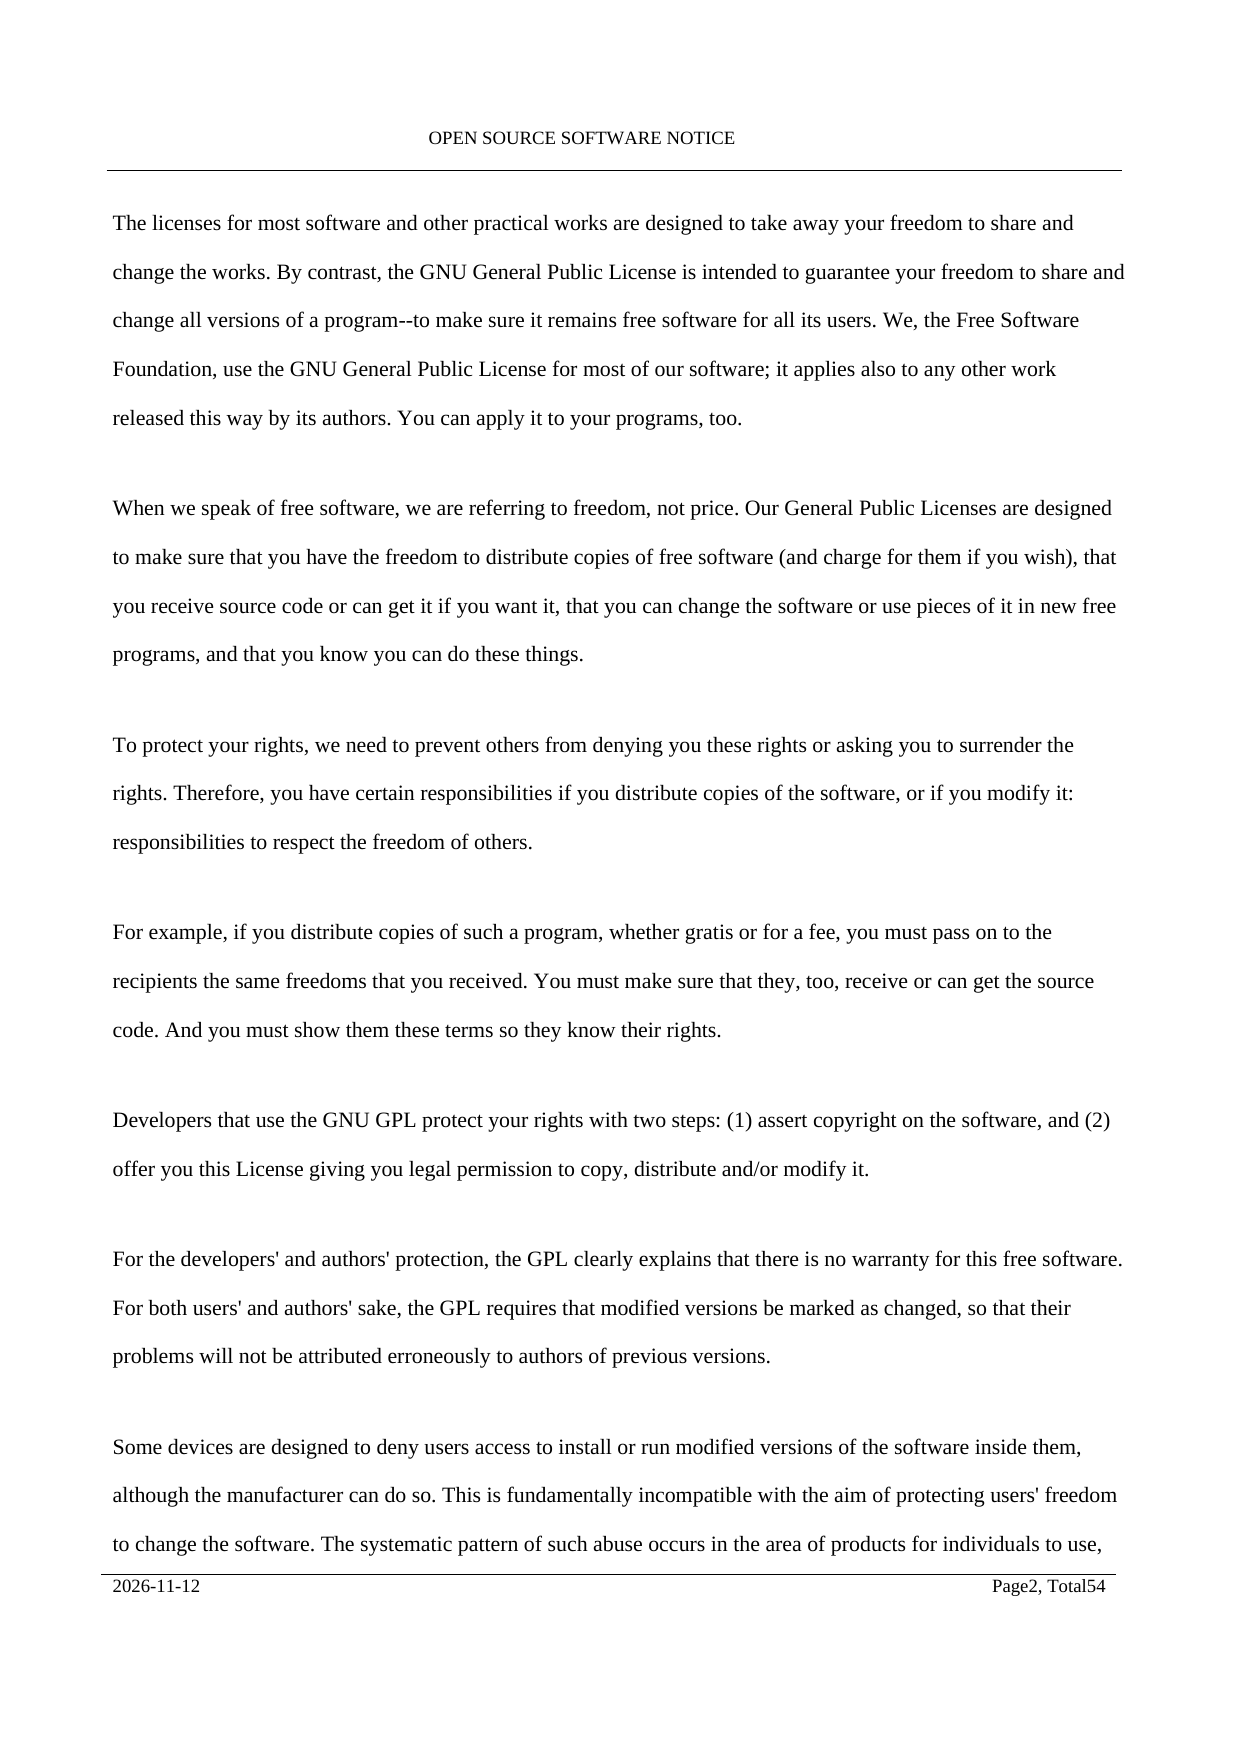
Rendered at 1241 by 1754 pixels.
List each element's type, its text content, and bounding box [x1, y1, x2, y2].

text To protect your rights, we need to prevent others from denying you these rights or asking you to surrender the rights. Therefore, you have certain responsibilities if you distribute copies of the software, or if you modify it: responsibilities to respect the freedom of others. [112, 728, 1128, 858]
text For example, if you distribute copies of such a program, whether gratis or for a fee, you must pass on to the recipients the same freedoms that you received. You must make sure that they, too, receive or can get the source code. And you must show them these terms so they know their rights. [112, 916, 1128, 1046]
text Developers that use the GNU GPL protect your rights with two steps: (1) assert copyright on the software, and (2) offer you this License giving you legal permission to copy, distribute and/or modify it. [112, 1103, 1128, 1185]
text For the developers' and authors' protection, the GPL clearly explains that there is no warranty for this free software. For both users' and authors' sake, the GPL requires that modified versions be marked as changed, so that their problems will not be attributed erroneously to authors of previous versions. [112, 1242, 1128, 1372]
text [112, 1430, 1128, 1560]
text The licenses for most software and other practical works are designed to take away your freedom to share and change the works. By contrast, the GNU General Public License is intended to guarantee your freedom to share and change all versions of a program--to make sure it remains free software for all its users. We, the Free Software Foundation, use the GNU General Public License for most of our software; it applies also to any other work released this way by its authors. You can apply it to your programs, too. [112, 206, 1128, 434]
text When we speak of free software, we are referring to freedom, not price. Our General Public Licenses are designed to make sure that you have the freedom to distribute copies of free software (and charge for them if you wish), that you receive source code or can get it if you want it, that you can change the software or use pieces of it in new free programs, and that you know you can do these things. [112, 492, 1128, 670]
